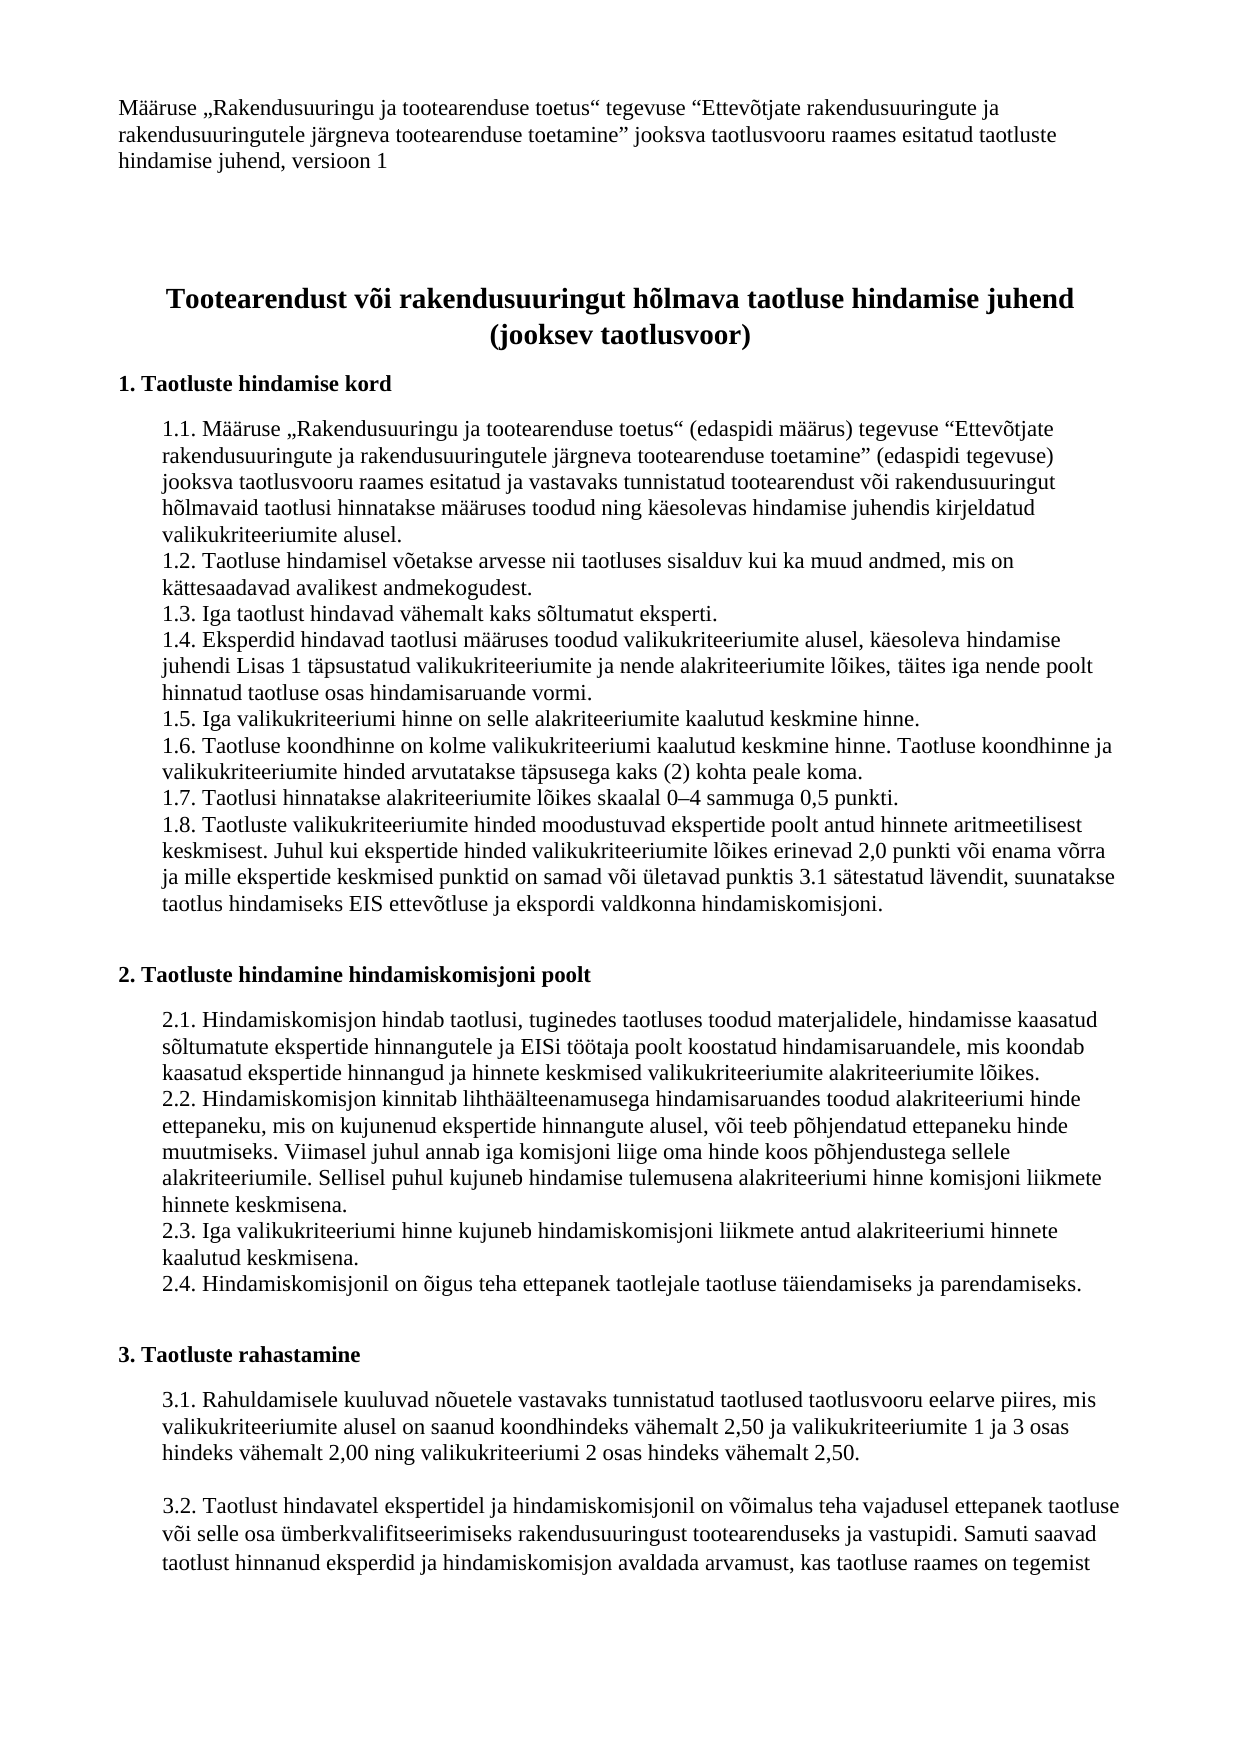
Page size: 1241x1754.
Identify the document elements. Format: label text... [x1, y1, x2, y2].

list 2.4. Hindamiskomisjonil on õigus teha ettepanek taotlejale taotluse täiendamiseks ja parendamiseks. [162, 1270, 1122, 1296]
list 1.4. Eksperdid hindavad taotlusi määruses toodud valikukriteeriumite alusel, käesoleva hindamise juhendi Lisas 1 täpsustatud valikukriteeriumite ja nende alakriteeriumite lõikes, täites iga nende poolt hinnatud taotluse osas hindamisaruande vormi. [162, 626, 1122, 705]
list 1.8. Taotluste valikukriteeriumite hinded moodustuvad ekspertide poolt antud hinnete aritmeetilisest keskmisest. Juhul kui ekspertide hinded valikukriteeriumite lõikes erinevad 2,0 punkti või enama võrra ja mille ekspertide keskmised punktid on samad või ületavad punktis 3.1 sätestatud lävendit, suunatakse taotlus hindamiseks EIS ettevõtluse ja ekspordi valdkonna hindamiskomisjoni. [162, 811, 1122, 916]
list 1.3. Iga taotlust hindavad vähemalt kaks sõltumatut eksperti. [162, 600, 1122, 626]
list 2.2. Hindamiskomisjon kinnitab lihthäälteenamusega hindamisaruandes toodud alakriteeriumi hinde ettepaneku, mis on kujunenud ekspertide hinnangute alusel, või teeb põhjendatud ettepaneku hinde muutmiseks. Viimasel juhul annab iga komisjoni liige oma hinde koos põhjendustega sellele alakriteeriumile. Sellisel puhul kujuneb hindamise tulemusena alakriteeriumi hinne komisjoni liikmete hinnete keskmisena. [162, 1085, 1122, 1217]
text 2. Taotluste hindamine hindamiskomisjoni poolt [118, 961, 1122, 988]
list 1.1. Määruse „Rakendusuuringu ja tootearenduse toetus“ (edaspidi määrus) tegevuse “Ettevõtjate rakendusuuringute ja rakendusuuringutele järgneva tootearenduse toetamine” (edaspidi tegevuse) jooksva taotlusvooru raames esitatud ja vastavaks tunnistatud tootearendust või rakendusuuringut hõlmavaid taotlusi hinnatakse määruses toodud ning käesolevas hindamise juhendis kirjeldatud valikukriteeriumite alusel. [162, 415, 1122, 547]
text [162, 1492, 1122, 1575]
text 3. Taotluste rahastamine [118, 1341, 1122, 1368]
text 1. Taotluste hindamise kord [118, 370, 1122, 397]
list 1.6. Taotluse koondhinne on kolme valikukriteeriumi kaalutud keskmine hinne. Taotluse koondhinne ja valikukriteeriumite hinded arvutatakse täpsusega kaks (2) kohta peale koma. [162, 732, 1122, 784]
list 2.3. Iga valikukriteeriumi hinne kujuneb hindamiskomisjoni liikmete antud alakriteeriumi hinnete kaalutud keskmisena. [162, 1217, 1122, 1270]
list 1.2. Taotluse hindamisel võetakse arvesse nii taotluses sisalduv kui ka muud andmed, mis on kättesaadavad avalikest andmekogudest. [162, 547, 1122, 600]
list 1.7. Taotlusi hinnatakse alakriteeriumite lõikes skaalal 0–4 sammuga 0,5 punkti. [162, 784, 1122, 811]
list 3.1. Rahuldamisele kuuluvad nõuetele vastavaks tunnistatud taotlused taotlusvooru eelarve piires, mis valikukriteeriumite alusel on saanud koondhindeks vähemalt 2,50 ja valikukriteeriumite 1 ja 3 osas hindeks vähemalt 2,00 ning valikukriteeriumi 2 osas hindeks vähemalt 2,50. [162, 1386, 1122, 1466]
text Tootearendust või rakendusuuringut hõlmava taotluse hindamise juhend (jooksev taotlusvoor) [118, 281, 1122, 351]
list 1.5. Iga valikukriteeriumi hinne on selle alakriteeriumite kaalutud keskmine hinne. [162, 705, 1122, 732]
list 2.1. Hindamiskomisjon hindab taotlusi, tuginedes taotluses toodud materjalidele, hindamisse kaasatud sõltumatute ekspertide hinnangutele ja EISi töötaja poolt koostatud hindamisaruandele, mis koondab kaasatud ekspertide hinnangud ja hinnete keskmised valikukriteeriumite alakriteeriumite lõikes. [162, 1006, 1122, 1085]
